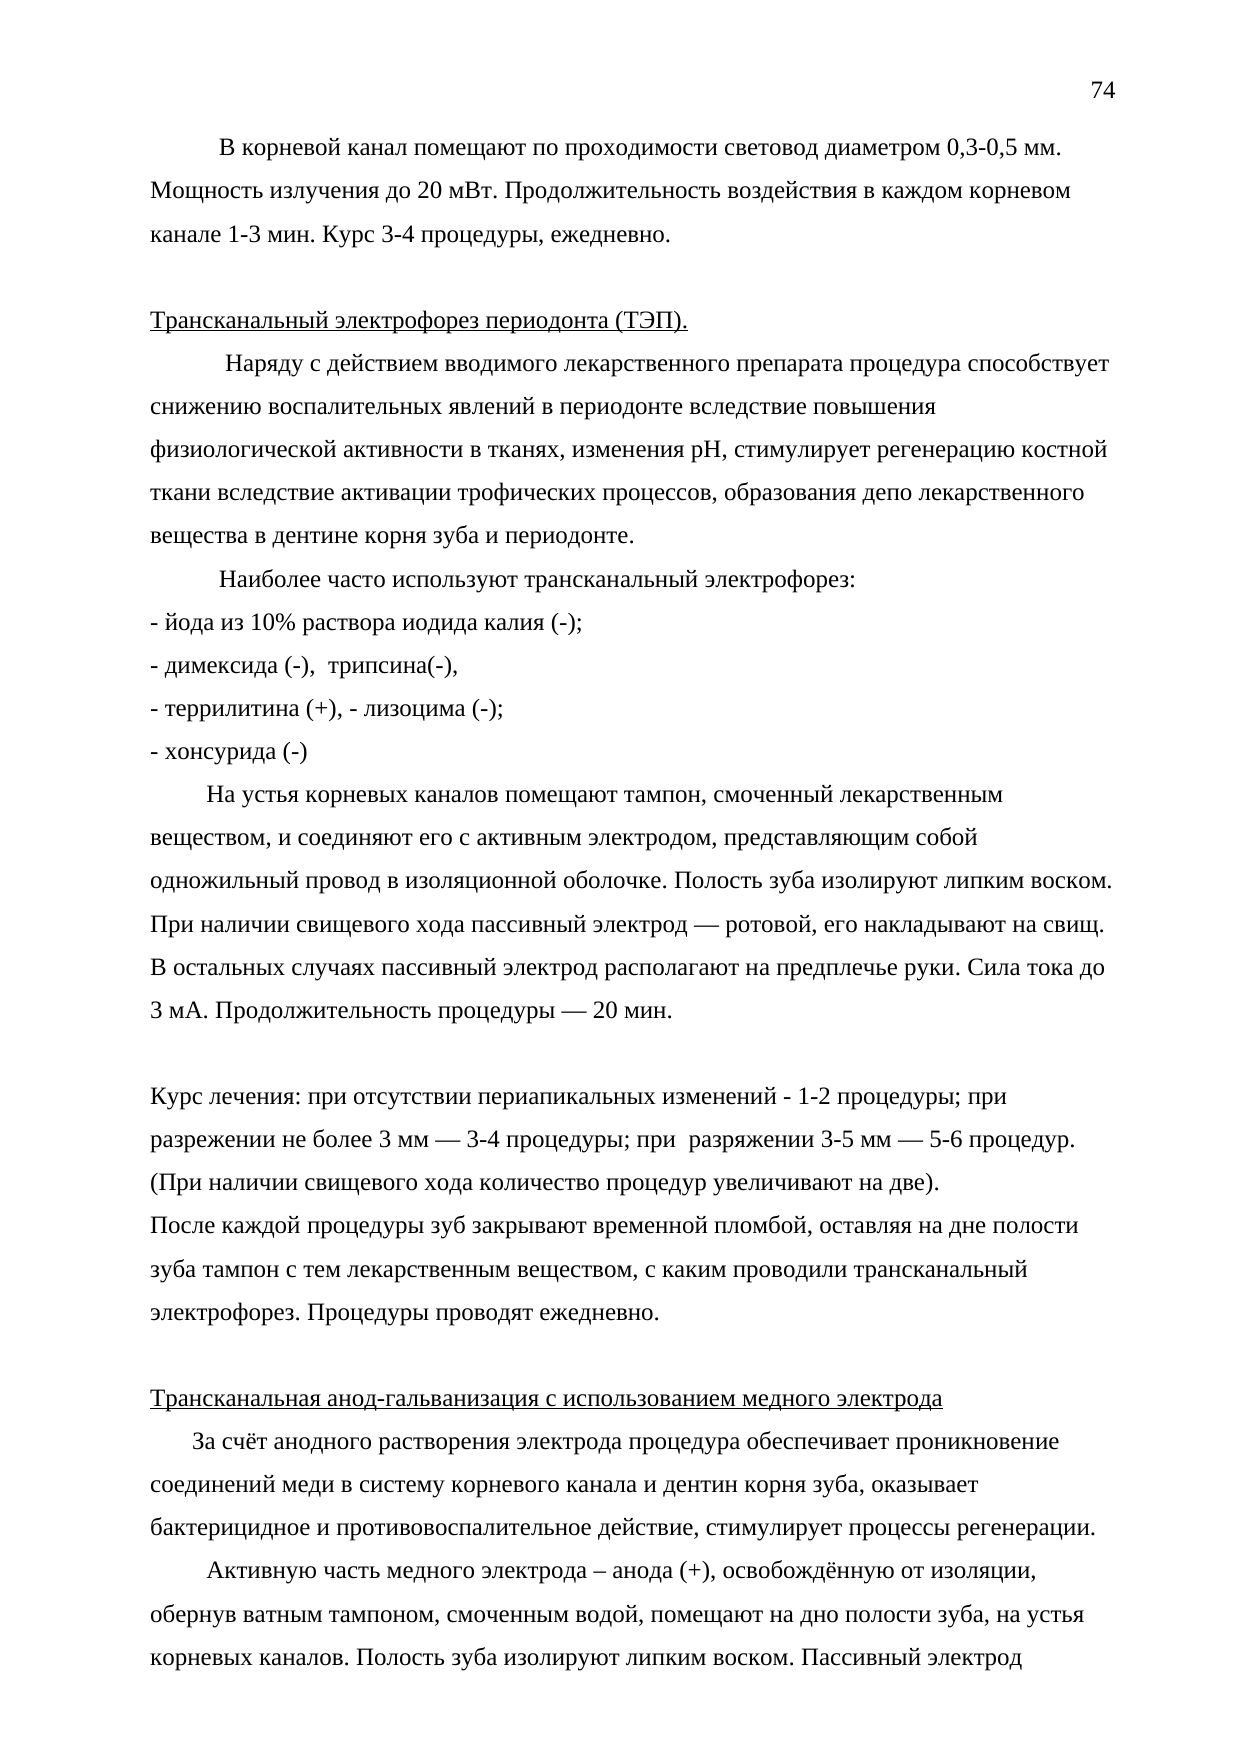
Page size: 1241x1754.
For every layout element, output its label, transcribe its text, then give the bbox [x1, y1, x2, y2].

text - димексида (-), трипсина(-), [150, 650, 1115, 679]
text В корневой канал помещают по проходимости световод диаметром 0,3-0,5 мм. Мощность излучения до 20 мВт. Продолжительность воздействия в каждом корневом канале 1-3 мин. Курс 3-4 процедуры, ежедневно. [150, 132, 1115, 247]
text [150, 1556, 1115, 1671]
text После каждой процедуры зуб закрывают временной пломбой, оставляя на дне полости зуба тампон с тем лекарственным веществом, с каким проводили трансканальный электрофорез. Процедуры проводят ежедневно. [150, 1211, 1115, 1326]
text Наиболее часто используют трансканальный электрофорез: [150, 564, 1115, 592]
text Наряду с действием вводимого лекарственного препарата процедура способствует снижению воспалительных явлений в периодонте вследствие повышения физиологической активности в тканях, изменения рН, стимулирует регенерацию костной ткани вследствие активации трофических процессов, образования депо лекарственного вещества в дентине корня зуба и периодонте. [150, 348, 1115, 549]
text За счёт анодного растворения электрода процедура обеспечивает проникновение соединений меди в систему корневого канала и дентин корня зуба, оказывает бактерицидное и противовоспалительное действие, стимулирует процессы регенерации. [150, 1426, 1115, 1541]
text На устья корневых каналов помещают тампон, смоченный лекарственным веществом, и соединяют его с активным электродом, представляющим собой одножильный провод в изоляционной оболочке. Полость зуба изолируют липким воском. При наличии свищевого хода пассивный электрод — ротовой, его накладывают на свищ. В остальных случаях пассивный электрод располагают на предплечье руки. Сила тока до 3 мА. Продолжительность процедуры — 20 мин. [150, 779, 1115, 1024]
text - террилитина (+), - лизоцима (-); [150, 693, 1115, 722]
text - йода из 10% раствора иодида калия (-); [150, 607, 1115, 636]
text - хонсурида (-) [150, 736, 1115, 765]
text Трансканальный электрофорез периодонта (ТЭП). [150, 305, 1115, 334]
text Трансканальная анод-гальванизация с использованием медного электрода [150, 1383, 1115, 1412]
text Курс лечения: при отсутствии периапикальных изменений - 1-2 процедуры; при разрежении не более 3 мм — 3-4 процедуры; при разряжении 3-5 мм — 5-6 процедур. (При наличии свищевого хода количество процедур увеличивают на две). [150, 1081, 1115, 1196]
